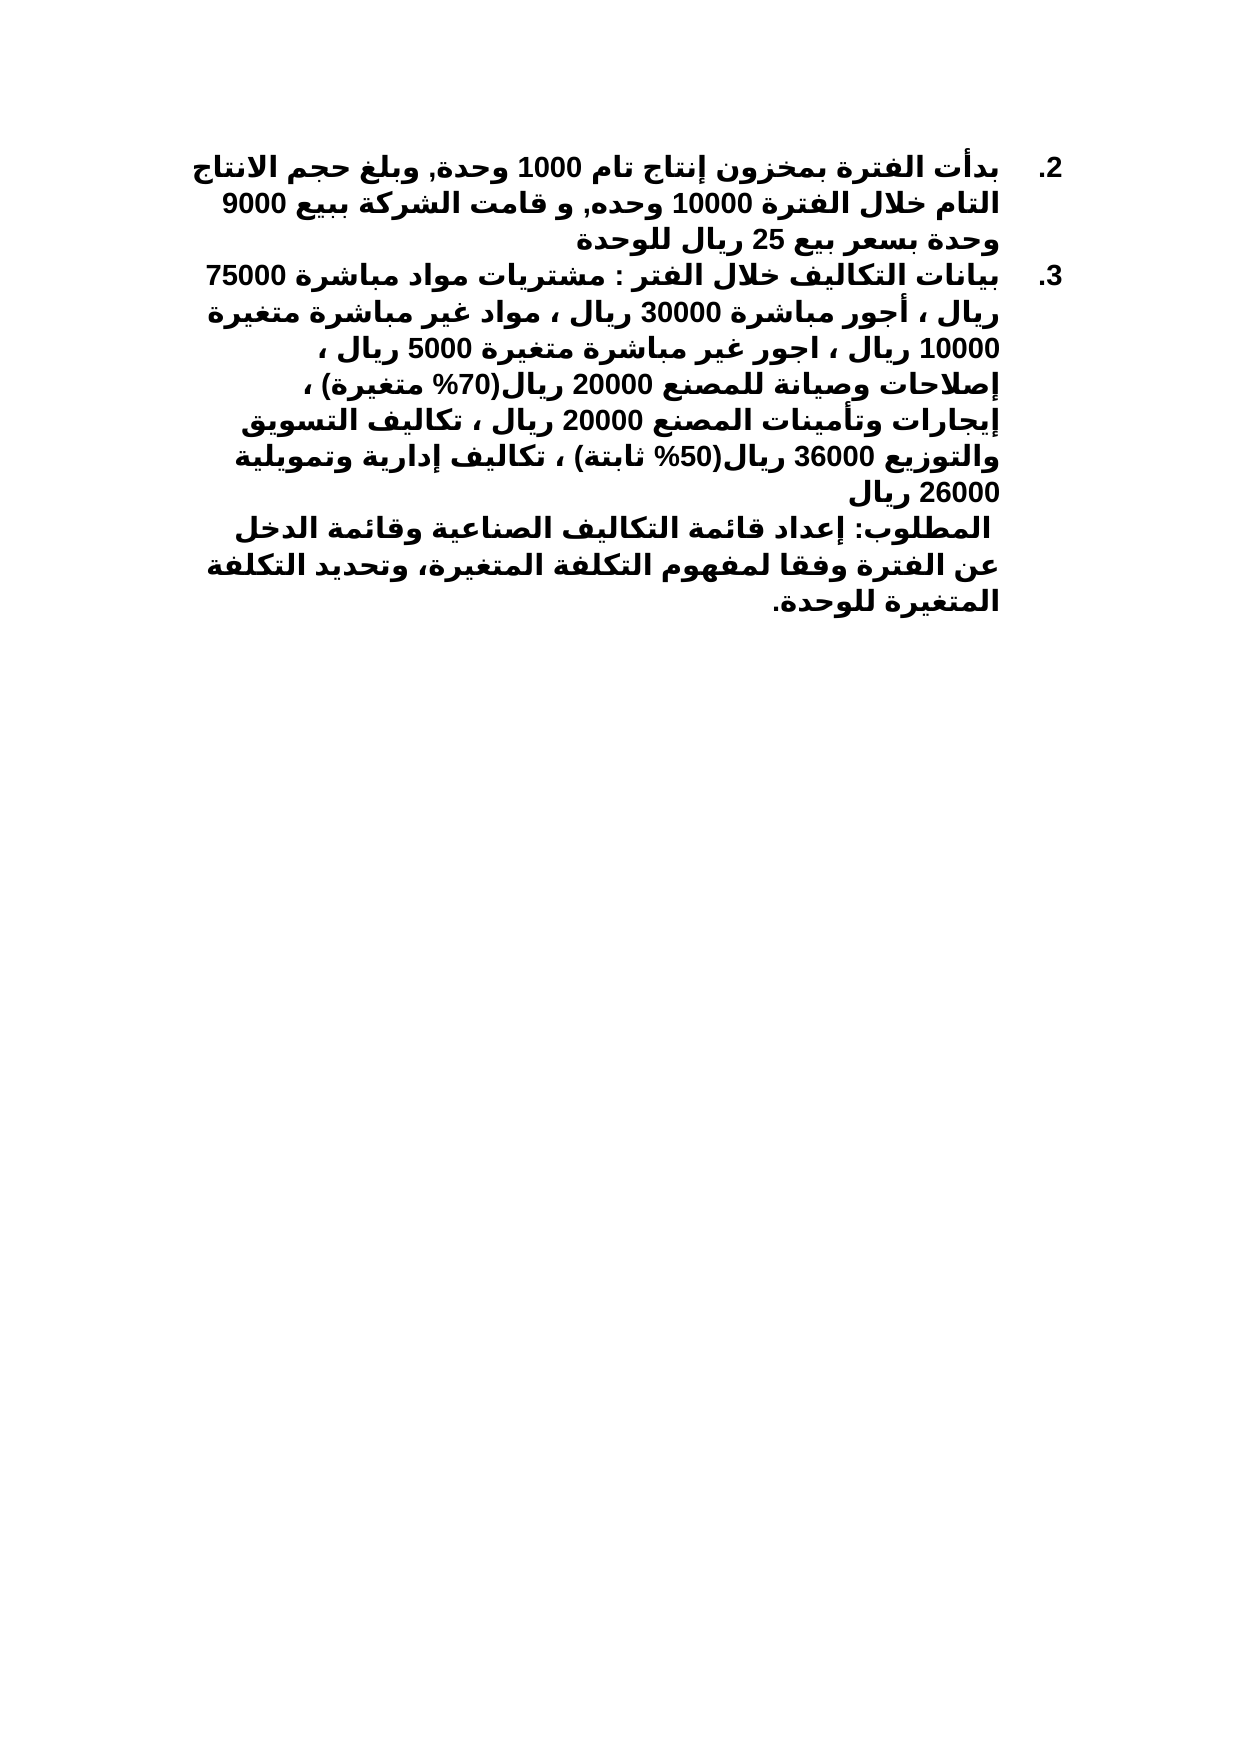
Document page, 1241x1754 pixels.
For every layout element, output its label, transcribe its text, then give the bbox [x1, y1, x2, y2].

list المطلوب: إعداد قائمة التكاليف الصناعية وقائمة الدخل عن الفترة وفقا لمفهوم التكلفة المتغيرة، وتحديد التكلفة المتغيرة للوحدة. [187, 511, 1000, 617]
list بدأت الفترة بمخزون إنتاج تام 1000 وحدة, وبلغ حجم الانتاج التام خلال الفترة 10000 وحده, و قامت الشركة ببيع 9000 وحدة بسعر بيع 25 ريال للوحدة [187, 150, 1038, 256]
list بيانات التكاليف خلال الفتر : مشتريات مواد مباشرة 75000 ريال ، أجور مباشرة 30000 ريال ، مواد غير مباشرة متغيرة 10000 ريال ، اجور غير مباشرة متغيرة 5000 ريال ، إصلاحات وصيانة للمصنع 20000 ريال(70% متغيرة) ، إيجارات وتأمينات المصنع 20000 ريال ، تكاليف التسويق والتوزيع 36000 ريال(50% ثابتة) ، تكاليف إدارية وتمويلية 26000 ريال [187, 258, 1038, 509]
